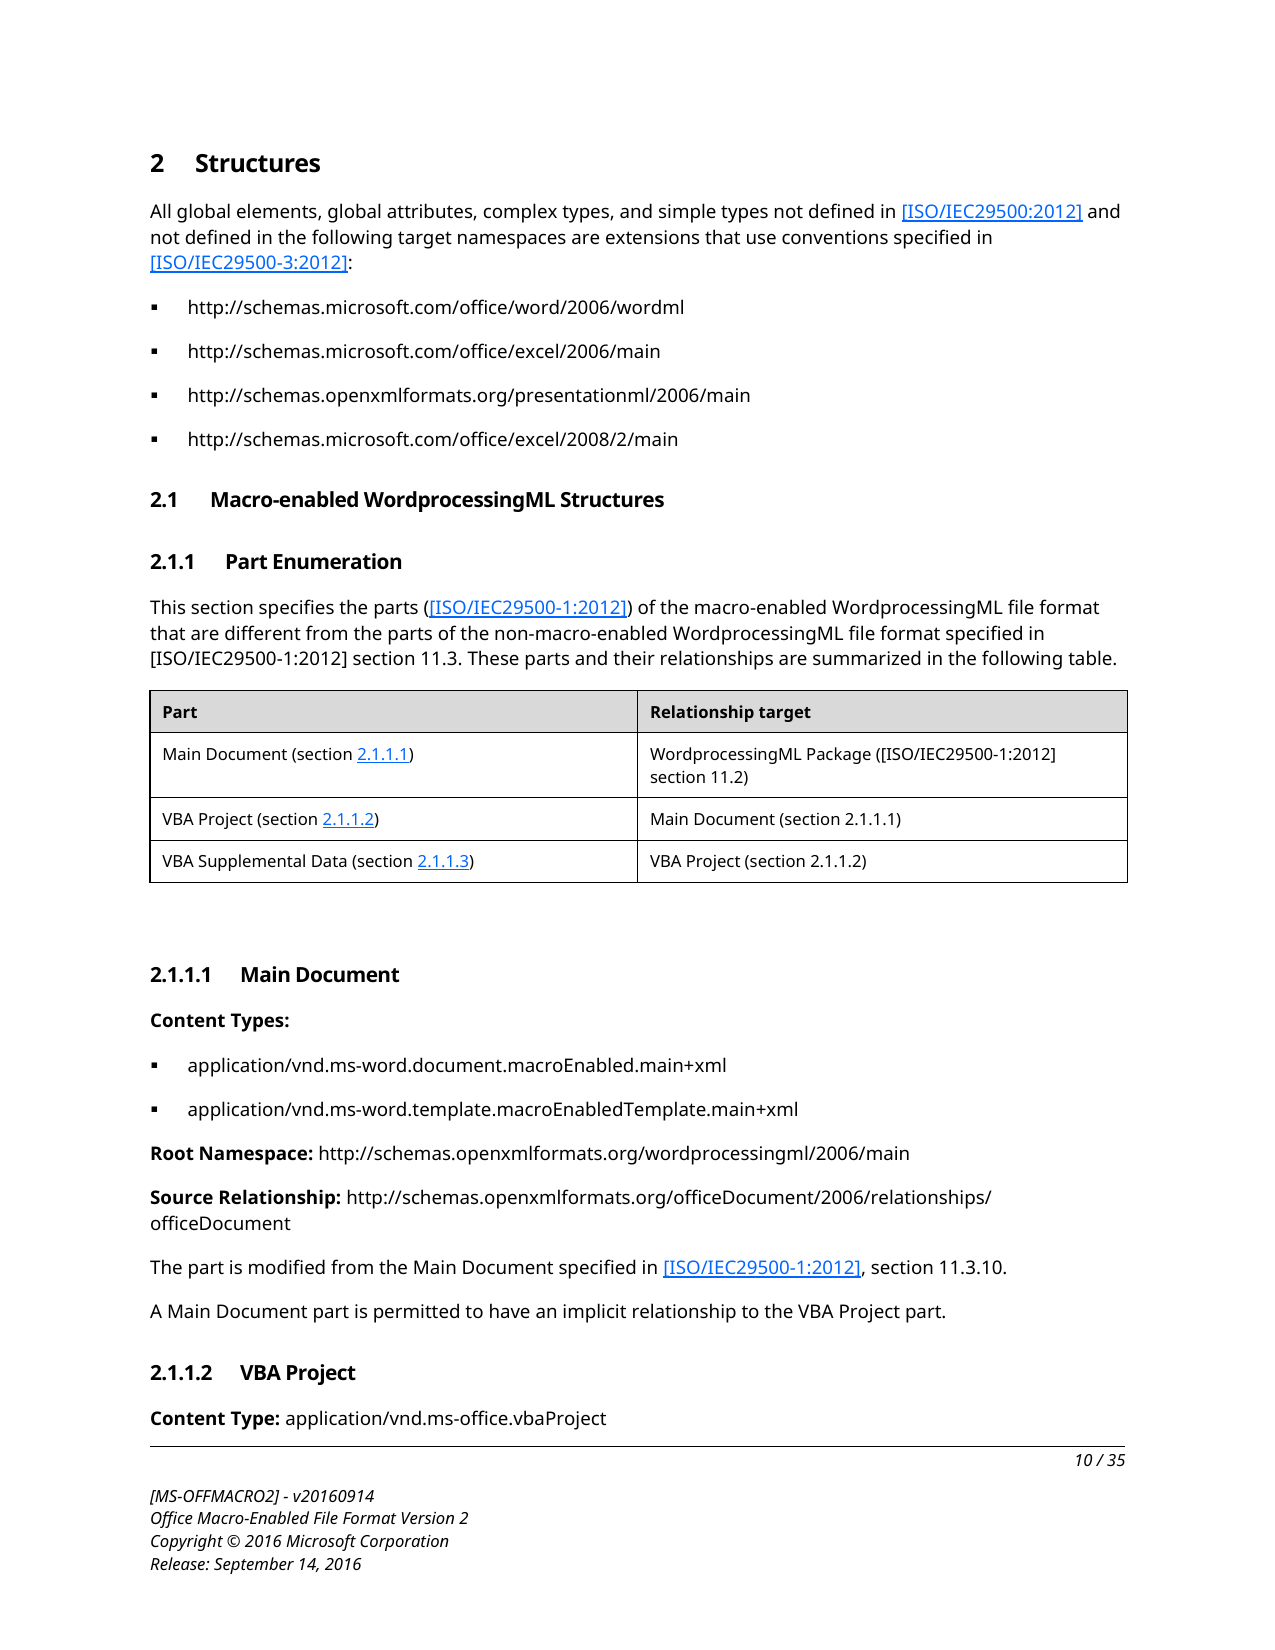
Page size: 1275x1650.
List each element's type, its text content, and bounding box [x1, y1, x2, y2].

text Root Namespace: http://schemas.openxmlformats.org/wordprocessingml/2006/main [150, 1140, 1125, 1166]
text A Main Document part is permitted to have an implicit relationship to the VBA Project part. [150, 1299, 1125, 1324]
table_cell VBA Project (section 2.1.1.2) [151, 798, 637, 839]
table_header Relationship target [638, 691, 1127, 732]
table_cell Main Document (section 2.1.1.1) [638, 798, 1127, 839]
table_cell VBA Supplemental Data (section 2.1.1.3) [151, 841, 637, 882]
list http://schemas.microsoft.com/office/word/2006/wordml [150, 294, 1125, 319]
text Content Type: application/vnd.ms-office.vbaProject [150, 1405, 1125, 1430]
subtitle Macro-enabled WordprocessingML Structures [150, 486, 1125, 514]
list http://schemas.openxmlformats.org/presentationml/2006/main [150, 382, 1125, 408]
list http://schemas.microsoft.com/office/excel/2008/2/main [150, 427, 1125, 452]
subtitle Part Enumeration [150, 547, 1125, 576]
list application/vnd.ms-word.document.macroEnabled.main+xml [150, 1052, 1125, 1077]
table_cell Main Document (section 2.1.1.1) [151, 733, 637, 797]
text The part is modified from the Main Document specified in [ISO/IEC29500-1:2012], section 11.3.10. [150, 1254, 1125, 1280]
subtitle Main Document [150, 960, 1125, 989]
text All global elements, global attributes, complex types, and simple types not defined in [ISO/IEC29500:2012] and not defined in the following target namespaces are extensions that use conventions specified in [ISO/IEC29500-3:2012]: [150, 199, 1125, 275]
list application/vnd.ms-word.template.macroEnabledTemplate.main+xml [150, 1096, 1125, 1122]
text This section specifies the parts ([ISO/IEC29500-1:2012]) of the macro-enabled WordprocessingML file format that are different from the parts of the non-macro-enabled WordprocessingML file format specified in [ISO/IEC29500-1:2012] section 11.3. These parts and their relationships are summarized in the following table. [150, 594, 1125, 671]
text Content Types: [150, 1008, 1125, 1033]
text Source Relationship: http://schemas.openxmlformats.org/officeDocument/2006/relationships/officeDocument [150, 1185, 1125, 1236]
subtitle VBA Project [150, 1358, 1125, 1386]
subtitle Structures [150, 146, 1125, 180]
list http://schemas.microsoft.com/office/excel/2006/main [150, 338, 1125, 364]
table_header Part [151, 691, 637, 732]
table_cell WordprocessingML Package ([ISO/IEC29500-1:2012] section 11.2) [638, 733, 1127, 797]
table_cell VBA Project (section 2.1.1.2) [638, 841, 1127, 882]
